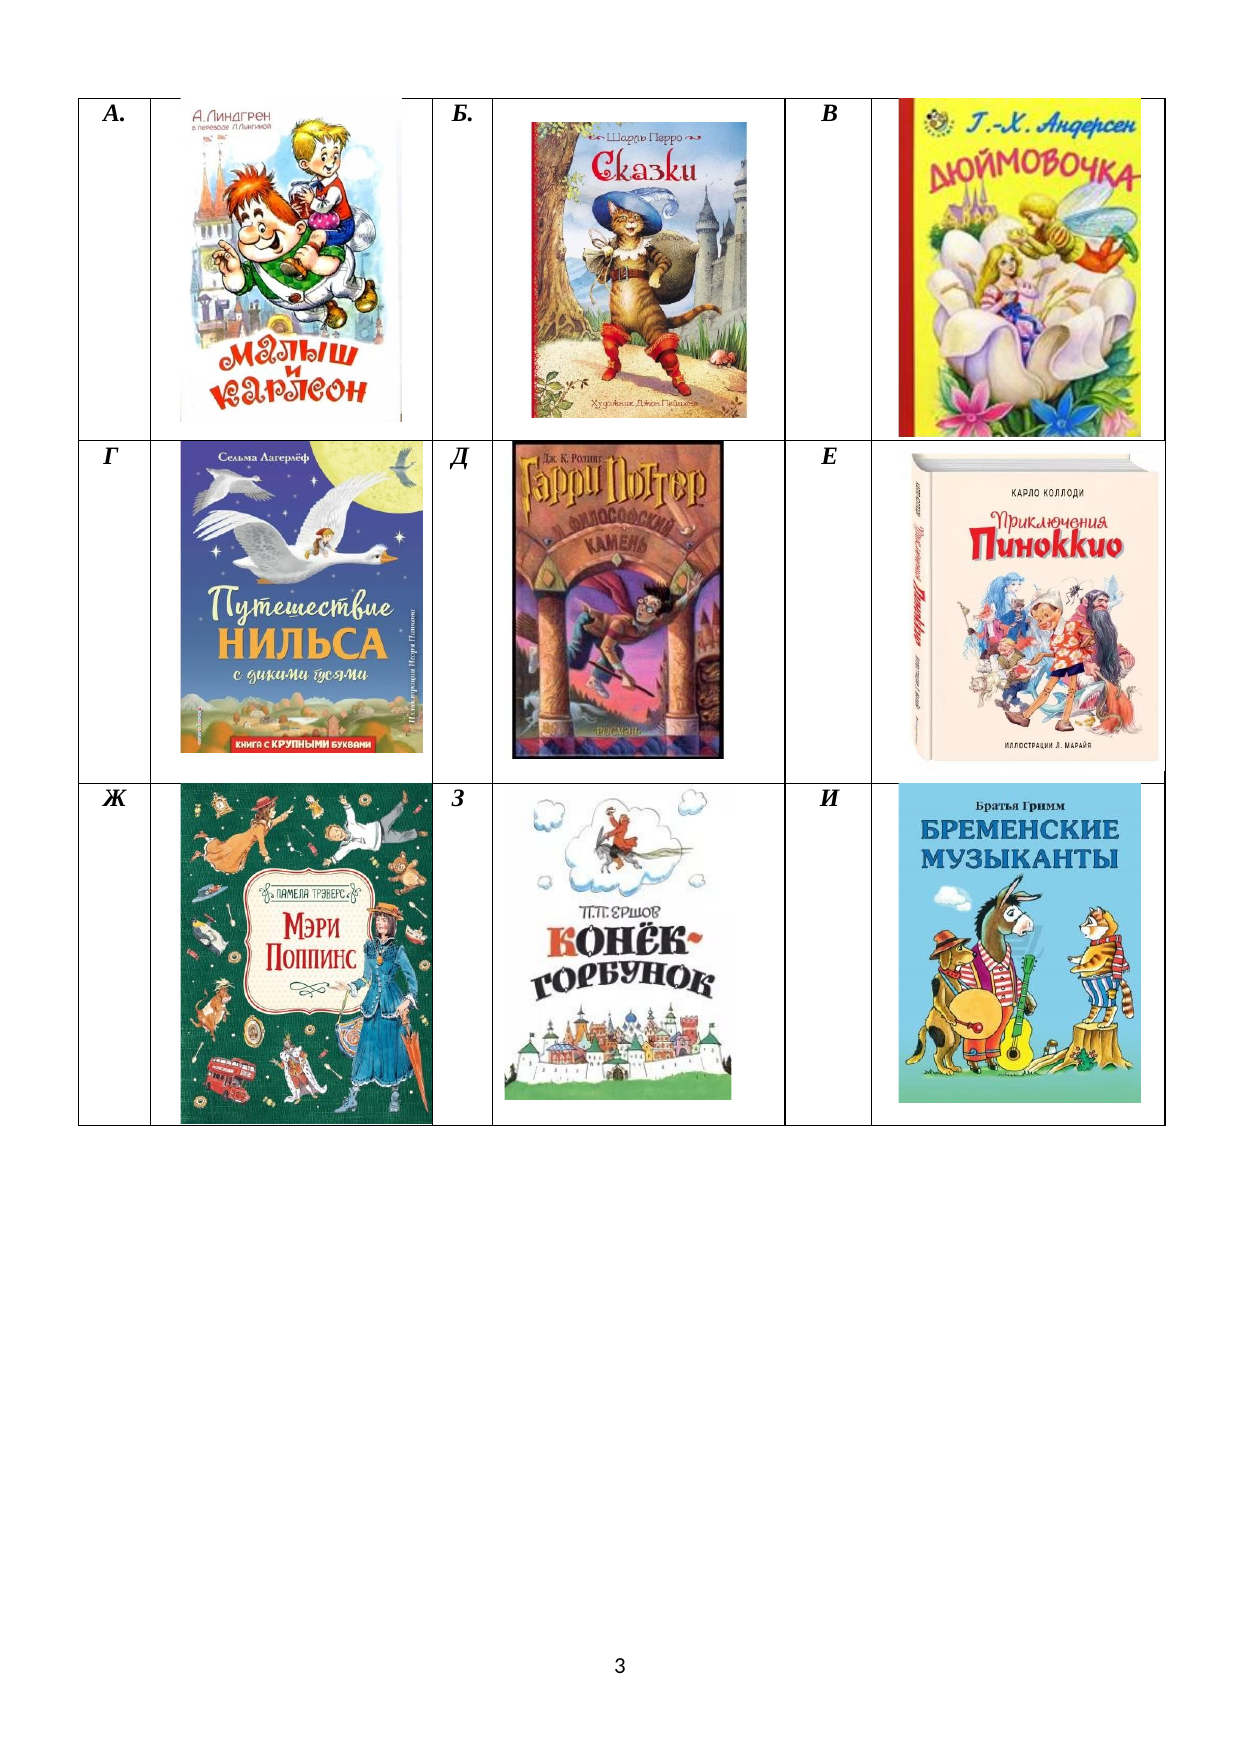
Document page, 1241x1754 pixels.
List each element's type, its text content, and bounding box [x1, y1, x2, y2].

table_header [493, 99, 784, 440]
table_cell [872, 441, 1164, 783]
table_cell [151, 784, 432, 1125]
picture [528, 122, 750, 418]
picture [504, 784, 732, 1100]
picture [180, 783, 433, 1124]
table_cell Г [79, 441, 150, 783]
picture [898, 441, 1165, 771]
table_header Б. [433, 99, 492, 440]
picture [898, 98, 1141, 437]
table_cell [493, 784, 784, 1125]
table_cell [151, 441, 432, 783]
table_header А. [79, 99, 150, 440]
table_cell Ж [79, 784, 150, 1125]
table_header В [786, 99, 871, 440]
table_header [151, 99, 432, 440]
table_cell И [786, 784, 871, 1125]
table_cell З [433, 784, 492, 1125]
picture [180, 441, 423, 753]
table_cell Е [786, 441, 871, 783]
picture [898, 783, 1141, 1103]
table_cell [872, 784, 1164, 1125]
picture [180, 98, 402, 422]
table_header [872, 99, 1164, 440]
table_cell Д [433, 441, 492, 783]
table_cell [493, 441, 784, 783]
picture [504, 441, 726, 759]
